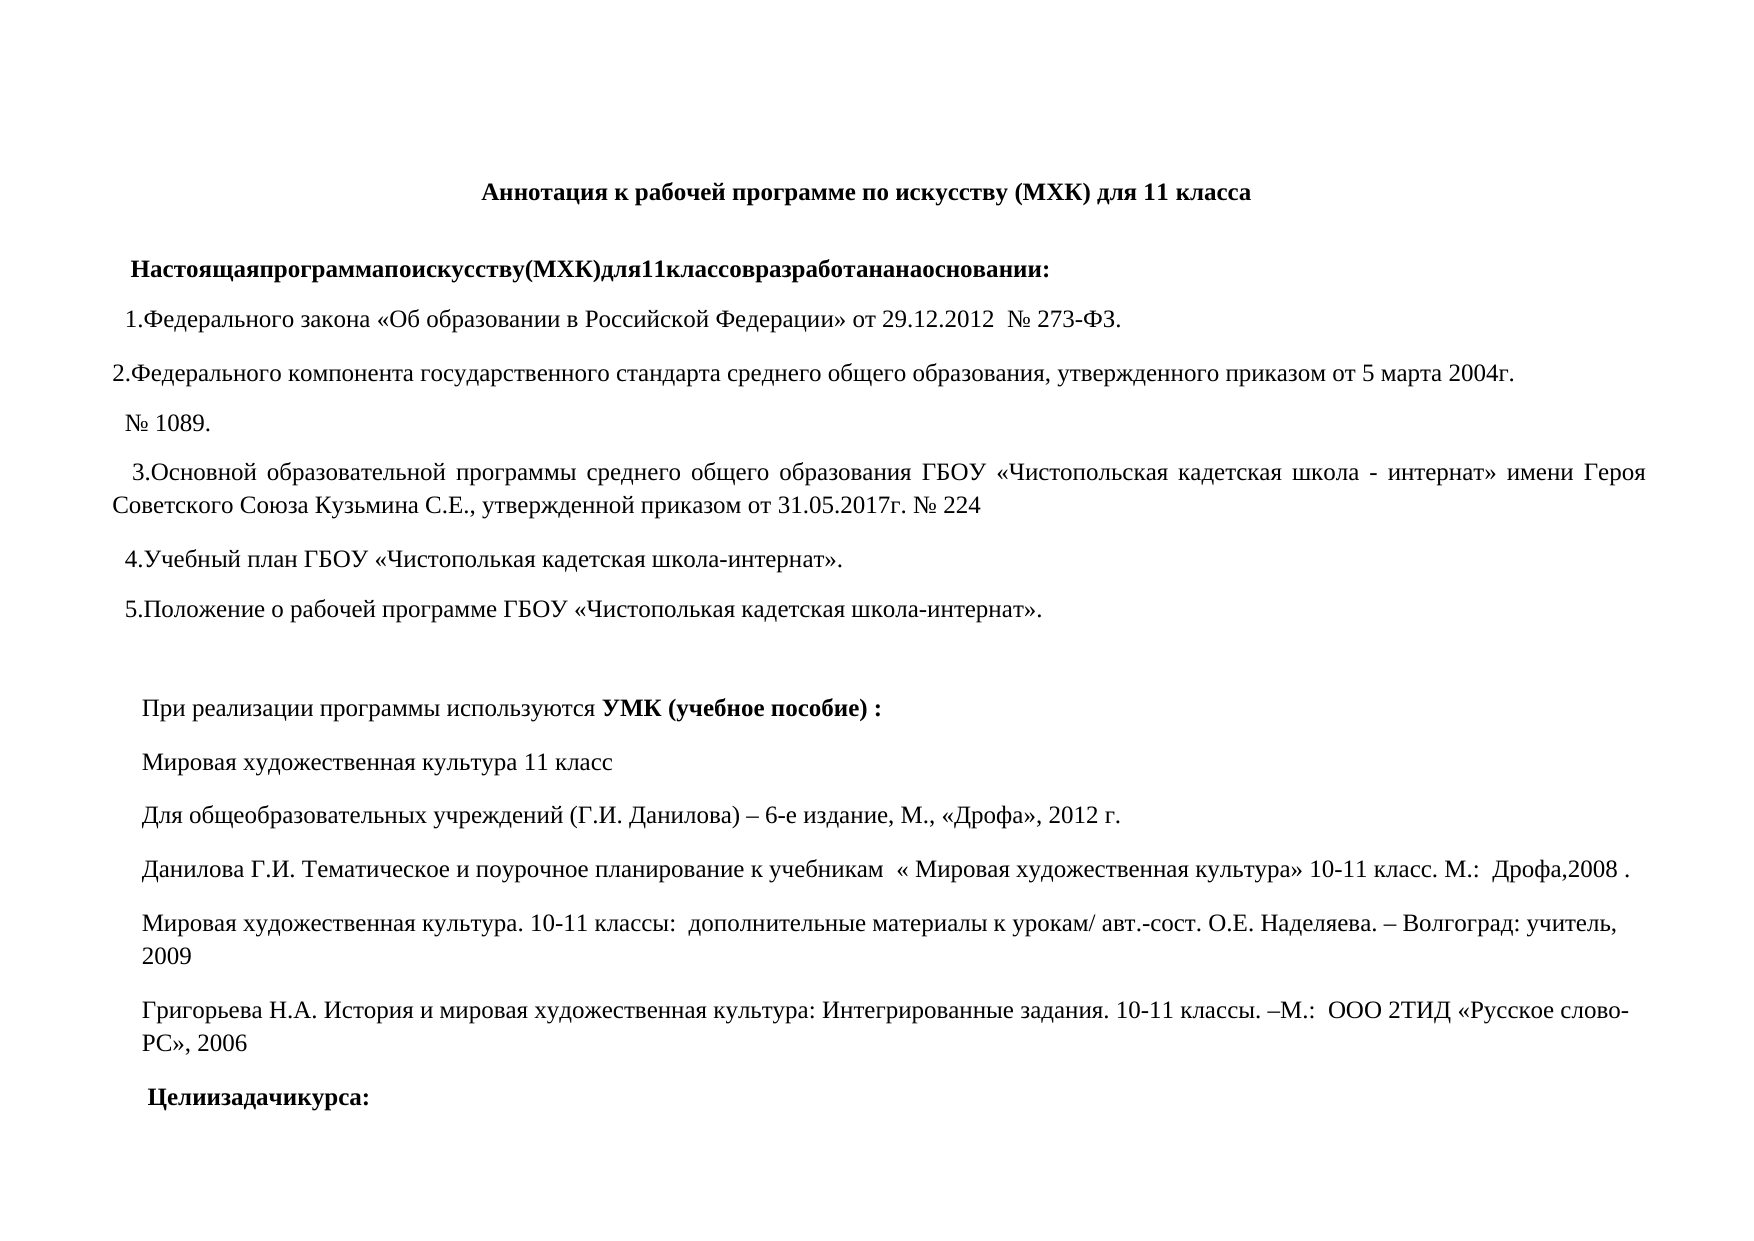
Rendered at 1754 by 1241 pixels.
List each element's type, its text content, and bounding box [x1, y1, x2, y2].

text 1.Федерального закона «Об образовании в Российской Федерации» от 29.12.2012 № 273-ФЗ. [112, 304, 1647, 333]
text Целиизадачикурса: [124, 1082, 477, 1111]
text 2.Федерального компонента государственного стандарта среднего общего образования, утвержденного приказом от 5 марта 2004г. [112, 358, 1647, 387]
text Настоящаяпрограммапоискусству(МХК)для11классовразработананаосновании: [118, 255, 1130, 283]
text При реализации программы используются УМК (учебное пособие) : [142, 693, 1647, 722]
text № 1089. [112, 408, 1647, 436]
text Мировая художественная культура. 10-11 классы: дополнительные материалы к урокам/ авт.-сост. О.Е. Наделяева. – Волгоград: учитель, 2009 [142, 908, 1647, 970]
text 5.Положение о рабочей программе ГБОУ «Чистополькая кадетская школа-интернат». [112, 594, 1647, 622]
text Мировая художественная культура 11 класс [142, 747, 1647, 775]
text Григорьева Н.А. История и мировая художественная культура: Интегрированные задания. 10-11 классы. –М.: ООО 2ТИД «Русское слово-РС», 2006 [142, 995, 1647, 1057]
text 4.Учебный план ГБОУ «Чистополькая кадетская школа-интернат». [112, 544, 1647, 573]
text Аннотация к рабочей программе по искусству (МХК) для 11 класса [481, 177, 1649, 206]
text Данилова Г.И. Тематическое и поурочное планирование к учебникам « Мировая художественная культура» 10-11 класс. М.: Дрофа,2008 . [142, 854, 1647, 883]
text 3.Основной образовательной программы среднего общего образования ГБОУ «Чистопольская кадетская школа - интернат» имени Героя Советского Союза Кузьмина С.Е., утвержденной приказом от 31.05.2017г. № 224 [112, 457, 1647, 519]
text Для общеобразовательных учреждений (Г.И. Данилова) – 6-е издание, М., «Дрофа», 2012 г. [142, 801, 1647, 829]
